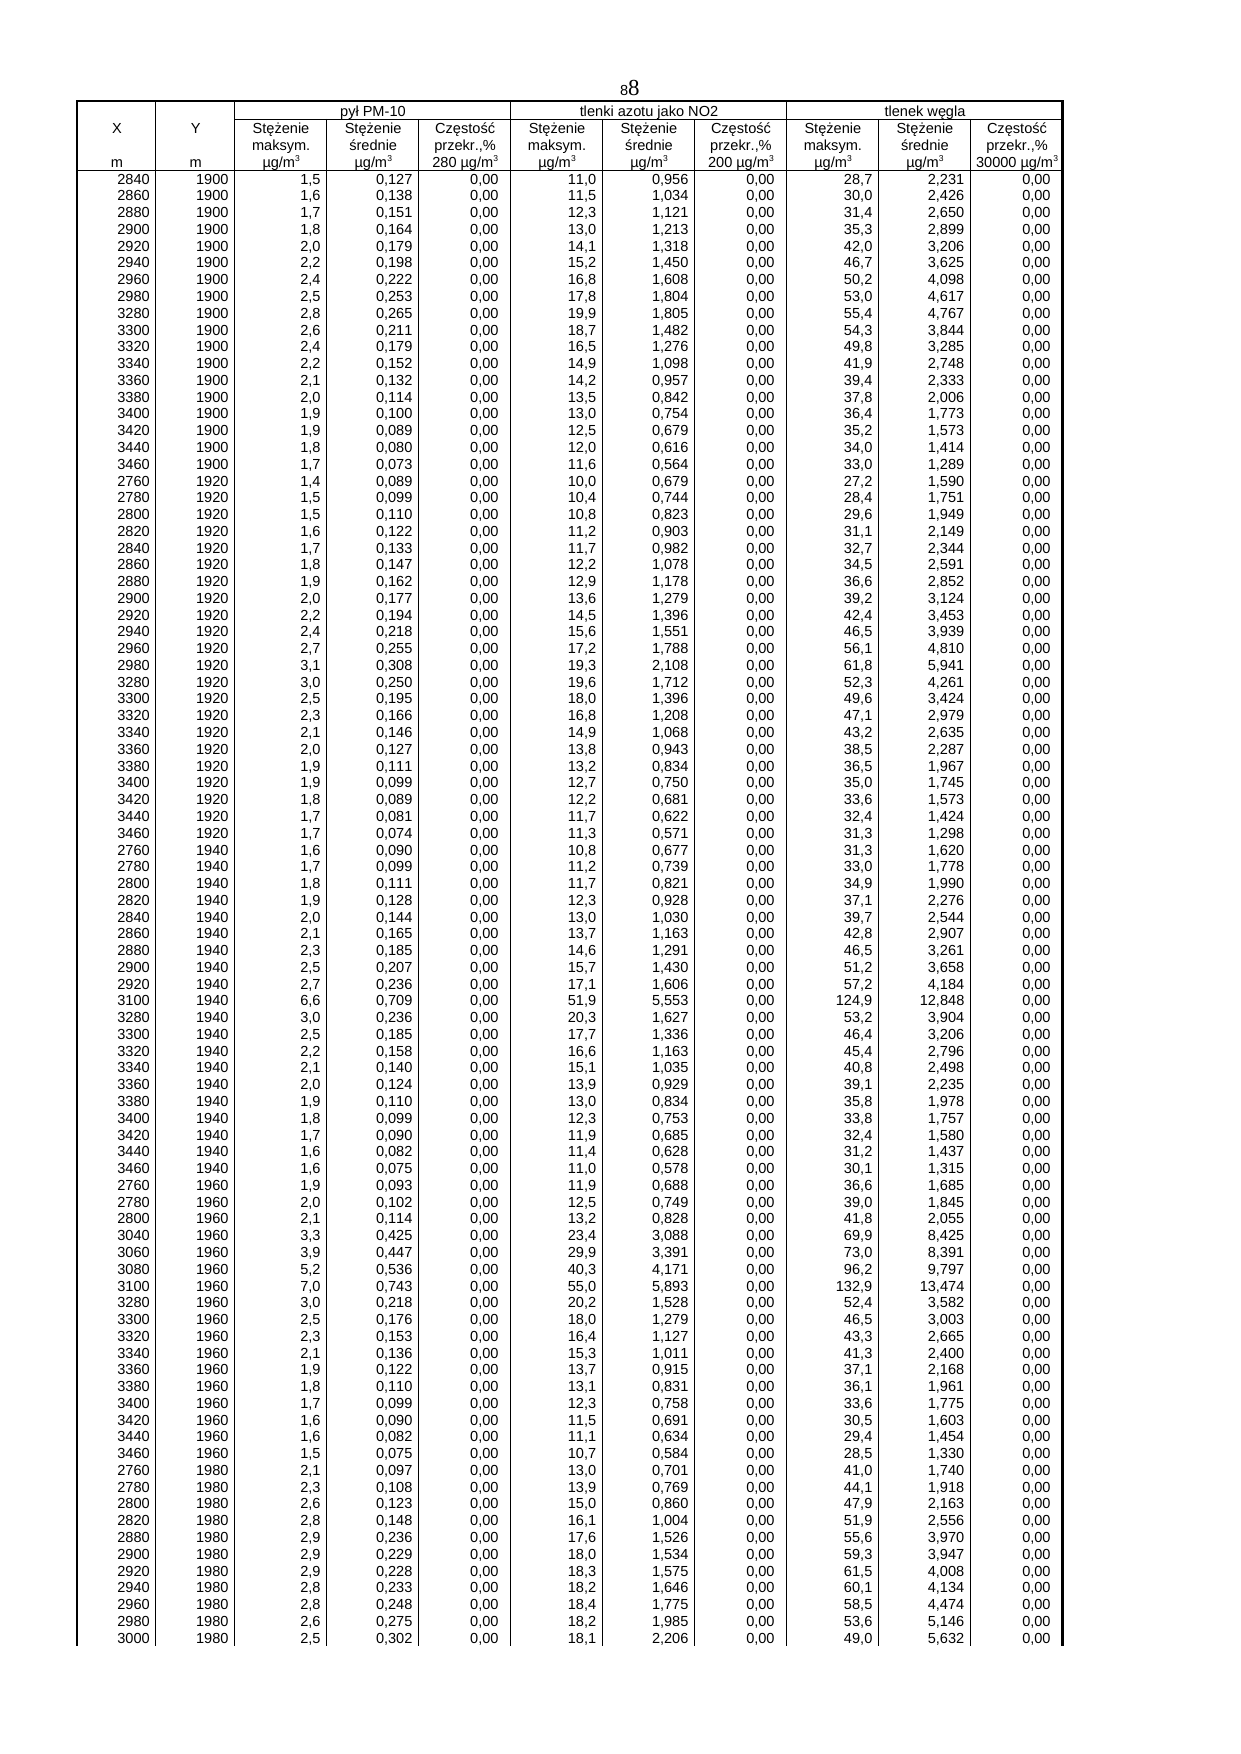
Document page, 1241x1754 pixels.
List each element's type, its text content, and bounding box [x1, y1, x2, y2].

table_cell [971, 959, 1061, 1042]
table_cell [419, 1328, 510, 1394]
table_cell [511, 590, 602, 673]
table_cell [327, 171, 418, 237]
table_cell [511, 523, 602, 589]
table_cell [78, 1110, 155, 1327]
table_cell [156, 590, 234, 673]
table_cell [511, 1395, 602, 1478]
table_cell Stężenie średnie [327, 120, 418, 153]
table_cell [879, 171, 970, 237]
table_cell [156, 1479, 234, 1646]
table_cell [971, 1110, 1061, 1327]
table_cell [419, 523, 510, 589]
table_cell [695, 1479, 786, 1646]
table_cell Częstość przekr.,% [419, 120, 510, 153]
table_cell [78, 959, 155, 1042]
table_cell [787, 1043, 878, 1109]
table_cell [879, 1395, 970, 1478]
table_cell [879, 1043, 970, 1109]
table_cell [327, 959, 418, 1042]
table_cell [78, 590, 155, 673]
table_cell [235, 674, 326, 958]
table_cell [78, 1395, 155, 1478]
table_cell µg/m3 [879, 154, 970, 170]
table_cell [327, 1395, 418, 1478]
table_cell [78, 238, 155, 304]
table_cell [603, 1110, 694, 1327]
table_cell Y [156, 119, 234, 153]
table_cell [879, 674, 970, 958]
table_cell Stężenie maksym. [787, 120, 878, 153]
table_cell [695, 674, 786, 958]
table_header pył PM-10 [235, 102, 510, 119]
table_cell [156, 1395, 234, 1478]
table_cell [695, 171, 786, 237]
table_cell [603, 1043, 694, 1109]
table_header tlenki azotu jako NO2 [511, 102, 786, 119]
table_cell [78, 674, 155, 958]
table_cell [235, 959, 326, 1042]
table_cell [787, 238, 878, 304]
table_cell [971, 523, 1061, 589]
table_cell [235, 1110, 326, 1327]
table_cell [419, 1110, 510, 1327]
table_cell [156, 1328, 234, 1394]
table_header [156, 102, 234, 119]
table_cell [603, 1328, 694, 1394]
table_cell µg/m3 [603, 154, 694, 170]
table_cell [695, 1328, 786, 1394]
table_cell 280 µg/m3 [419, 154, 510, 170]
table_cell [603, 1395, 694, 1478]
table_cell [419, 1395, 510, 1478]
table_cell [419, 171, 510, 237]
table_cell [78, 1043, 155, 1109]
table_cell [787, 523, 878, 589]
table_cell µg/m3 [327, 154, 418, 170]
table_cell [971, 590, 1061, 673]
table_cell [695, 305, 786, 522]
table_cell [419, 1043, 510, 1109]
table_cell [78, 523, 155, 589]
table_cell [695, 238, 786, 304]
table_cell µg/m3 [511, 154, 602, 170]
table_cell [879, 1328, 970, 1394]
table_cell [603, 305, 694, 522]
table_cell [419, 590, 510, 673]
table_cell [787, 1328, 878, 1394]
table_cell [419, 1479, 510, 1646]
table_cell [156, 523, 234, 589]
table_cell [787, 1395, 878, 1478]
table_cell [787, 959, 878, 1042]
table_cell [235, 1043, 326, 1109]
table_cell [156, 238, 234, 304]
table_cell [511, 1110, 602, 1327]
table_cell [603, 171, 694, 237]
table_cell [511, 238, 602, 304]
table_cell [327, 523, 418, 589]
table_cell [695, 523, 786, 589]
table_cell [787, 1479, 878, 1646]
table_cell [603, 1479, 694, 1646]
table_cell m [156, 154, 234, 170]
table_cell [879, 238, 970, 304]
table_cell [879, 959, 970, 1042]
table_cell Częstość przekr.,% [971, 120, 1061, 153]
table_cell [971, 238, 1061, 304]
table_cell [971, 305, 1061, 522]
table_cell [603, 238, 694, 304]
table_cell X [78, 119, 155, 153]
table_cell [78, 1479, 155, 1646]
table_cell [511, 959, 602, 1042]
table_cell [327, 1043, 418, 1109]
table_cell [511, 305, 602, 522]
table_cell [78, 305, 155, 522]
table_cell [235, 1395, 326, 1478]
table_header tlenek węgla [787, 102, 1061, 119]
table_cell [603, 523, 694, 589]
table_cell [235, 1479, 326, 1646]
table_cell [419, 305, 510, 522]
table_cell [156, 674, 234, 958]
table_cell Częstość przekr.,% [695, 120, 786, 153]
table_cell Stężenie średnie [603, 120, 694, 153]
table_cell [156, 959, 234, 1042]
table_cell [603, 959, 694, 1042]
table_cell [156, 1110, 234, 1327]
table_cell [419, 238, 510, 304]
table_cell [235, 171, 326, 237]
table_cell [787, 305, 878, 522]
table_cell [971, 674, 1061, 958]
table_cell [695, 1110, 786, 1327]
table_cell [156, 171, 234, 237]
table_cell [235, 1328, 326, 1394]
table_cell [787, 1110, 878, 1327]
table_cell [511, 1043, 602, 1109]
table_cell Stężenie maksym. [235, 120, 326, 153]
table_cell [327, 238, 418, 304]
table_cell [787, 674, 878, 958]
table_cell Stężenie średnie [879, 120, 970, 153]
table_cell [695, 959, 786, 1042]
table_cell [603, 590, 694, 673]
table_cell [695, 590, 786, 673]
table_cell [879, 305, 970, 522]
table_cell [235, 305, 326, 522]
table_cell m [78, 154, 155, 170]
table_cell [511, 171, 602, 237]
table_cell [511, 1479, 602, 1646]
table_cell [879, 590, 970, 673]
table_header [78, 102, 155, 119]
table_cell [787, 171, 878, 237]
table_cell 30000 µg/m3 [971, 154, 1061, 170]
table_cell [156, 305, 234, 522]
table_cell µg/m3 [787, 154, 878, 170]
table_cell 200 µg/m3 [695, 154, 786, 170]
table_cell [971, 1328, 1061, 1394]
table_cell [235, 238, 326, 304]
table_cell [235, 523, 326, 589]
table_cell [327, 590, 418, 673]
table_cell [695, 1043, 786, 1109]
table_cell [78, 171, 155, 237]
table_cell Stężenie maksym. [511, 120, 602, 153]
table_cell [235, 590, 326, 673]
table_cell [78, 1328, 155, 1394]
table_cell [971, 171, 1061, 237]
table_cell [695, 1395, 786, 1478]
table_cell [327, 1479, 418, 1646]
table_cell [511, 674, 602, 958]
table_cell µg/m3 [235, 154, 326, 170]
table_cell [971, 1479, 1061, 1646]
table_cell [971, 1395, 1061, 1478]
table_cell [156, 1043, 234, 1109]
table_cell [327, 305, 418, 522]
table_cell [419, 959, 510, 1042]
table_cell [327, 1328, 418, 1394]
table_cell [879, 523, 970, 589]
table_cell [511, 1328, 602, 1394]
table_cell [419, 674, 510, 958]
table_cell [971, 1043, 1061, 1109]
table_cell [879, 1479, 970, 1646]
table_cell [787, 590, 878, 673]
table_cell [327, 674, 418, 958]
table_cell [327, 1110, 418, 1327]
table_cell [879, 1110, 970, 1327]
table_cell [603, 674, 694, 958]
